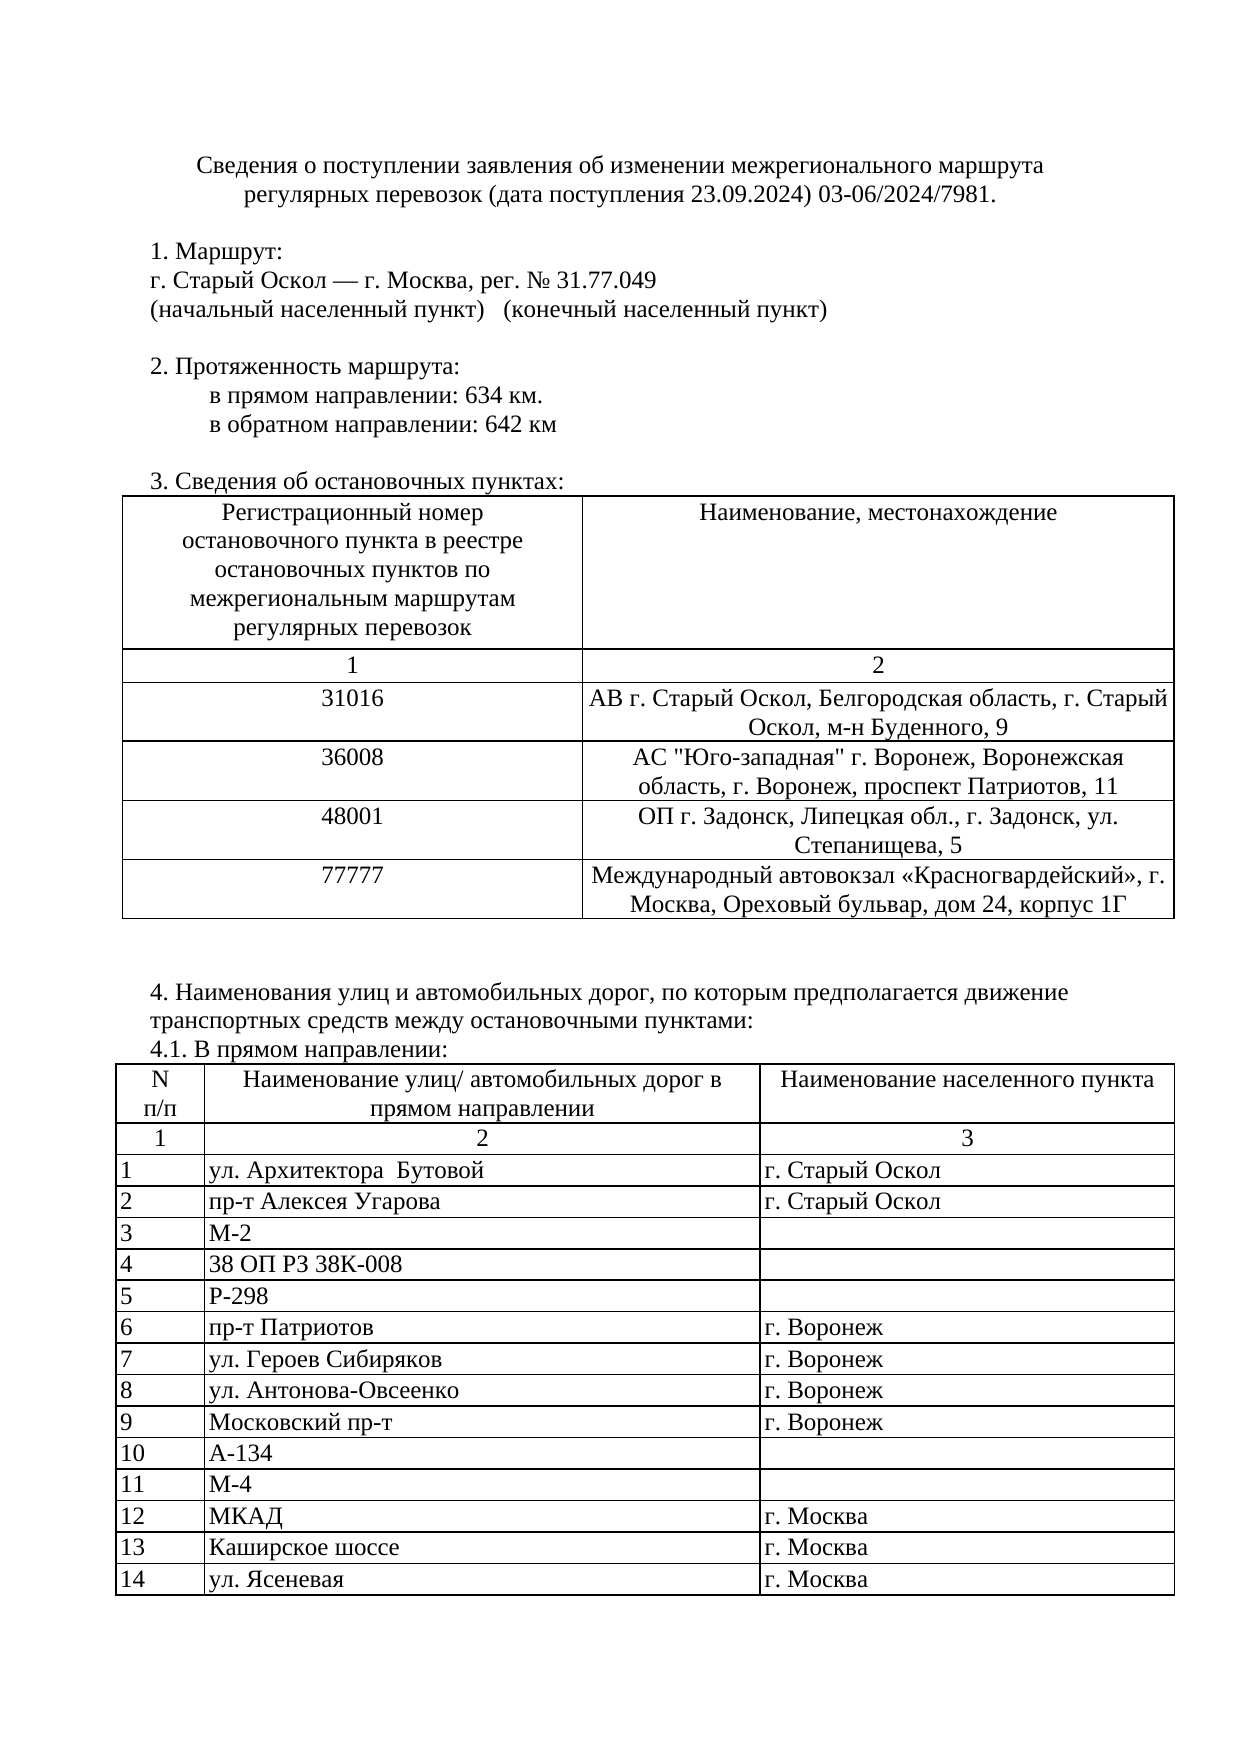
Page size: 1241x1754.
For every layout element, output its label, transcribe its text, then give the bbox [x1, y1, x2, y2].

table_cell 14 [117, 1564, 204, 1594]
table_cell Р-298 [205, 1281, 759, 1311]
table_cell г. Старый Оскол [761, 1187, 1174, 1216]
table_cell 4 [117, 1250, 204, 1279]
table_cell 3 [761, 1124, 1174, 1153]
text 3. Сведения об остановочных пунктах: [150, 466, 1090, 495]
table_cell [761, 1470, 1174, 1499]
table_cell Каширское шоссе [205, 1533, 759, 1562]
table_cell 5 [117, 1281, 204, 1311]
table_cell 8 [117, 1375, 204, 1405]
table_header N п/п [117, 1065, 204, 1122]
table_cell 1 [117, 1124, 204, 1153]
table_cell М-4 [205, 1470, 759, 1499]
text в обратном направлении: 642 км [150, 409, 1090, 437]
text 4. Наименования улиц и автомобильных дорог, по которым предполагается движение транспортных средств между остановочными пунктами: [150, 977, 1090, 1034]
table_cell 10 [117, 1438, 204, 1468]
table_cell ул. Героев Сибиряков [205, 1344, 759, 1374]
text 1. Маршрут: [150, 236, 1090, 265]
table_cell Московский пр-т [205, 1407, 759, 1437]
table_cell 38 ОП РЗ 38К-008 [205, 1250, 759, 1279]
table_cell 12 [117, 1501, 204, 1531]
table_cell 2 [117, 1187, 204, 1216]
table_cell г. Москва [761, 1533, 1174, 1562]
table_cell А-134 [205, 1438, 759, 1468]
text Сведения о поступлении заявления об изменении межрегионального маршрута регулярных перевозок (дата поступления 23.09.2024) 03-06/2024/7981. [150, 150, 1090, 207]
table_cell г. Воронеж [761, 1312, 1174, 1342]
table_cell 11 [117, 1470, 204, 1499]
table_cell 3 [117, 1218, 204, 1248]
table_cell АВ г. Старый Оскол, Белгородская область, г. Старый Оскол, м-н Буденного, 9 [583, 683, 1173, 740]
table_cell 6 [117, 1312, 204, 1342]
table_cell ул. Архитектора Бутовой [205, 1155, 759, 1185]
table_cell [761, 1218, 1174, 1248]
table_cell 77777 [123, 860, 582, 918]
table_cell ОП г. Задонск, Липецкая обл., г. Задонск, ул. Степанищева, 5 [583, 801, 1173, 858]
table_cell [761, 1438, 1174, 1468]
table_cell Международный автовокзал «Красногвардейский», г. Москва, Ореховый бульвар, дом 24, корпус 1Г [583, 860, 1173, 918]
text г. Старый Оскол — г. Москва, рег. № 31.77.049 [150, 265, 1090, 294]
table_cell 7 [117, 1344, 204, 1374]
table_cell 1 [123, 650, 582, 681]
table_header Наименование населенного пункта [761, 1065, 1174, 1122]
text 4.1. В прямом направлении: [150, 1034, 1090, 1063]
table_header Регистрационный номер остановочного пункта в реестре остановочных пунктов по межрегиональным маршрутам регулярных перевозок [123, 497, 582, 648]
table_cell 31016 [123, 683, 582, 740]
table_cell [761, 1281, 1174, 1311]
table_cell г. Воронеж [761, 1375, 1174, 1405]
table_cell пр-т Патриотов [205, 1312, 759, 1342]
table_cell 2 [583, 650, 1173, 681]
table_cell г. Воронеж [761, 1344, 1174, 1374]
table_cell 2 [205, 1124, 759, 1153]
table_cell 1 [117, 1155, 204, 1185]
table_header Наименование улиц/ автомобильных дорог в прямом направлении [205, 1065, 759, 1122]
table_cell 36008 [123, 742, 582, 799]
table_header Наименование, местонахождение [583, 497, 1173, 648]
table_cell г. Старый Оскол [761, 1155, 1174, 1185]
table_cell ул. Антонова-Овсеенко [205, 1375, 759, 1405]
table_cell 9 [117, 1407, 204, 1437]
table_cell пр-т Алексея Угарова [205, 1187, 759, 1216]
table_cell 48001 [123, 801, 582, 858]
table_cell АС "Юго-западная" г. Воронеж, Воронежская область, г. Воронеж, проспект Патриотов, 11 [583, 742, 1173, 799]
table_cell г. Воронеж [761, 1407, 1174, 1437]
text (начальный населенный пункт) (конечный населенный пункт) [150, 294, 1090, 322]
table_cell г. Москва [761, 1501, 1174, 1531]
table_cell 13 [117, 1533, 204, 1562]
table_cell МКАД [205, 1501, 759, 1531]
text в прямом направлении: 634 км. [150, 380, 1090, 409]
table_cell [761, 1250, 1174, 1279]
table_cell г. Москва [761, 1564, 1174, 1594]
text 2. Протяженность маршрута: [150, 351, 1090, 380]
table_cell ул. Ясеневая [205, 1564, 759, 1594]
table_cell М-2 [205, 1218, 759, 1248]
